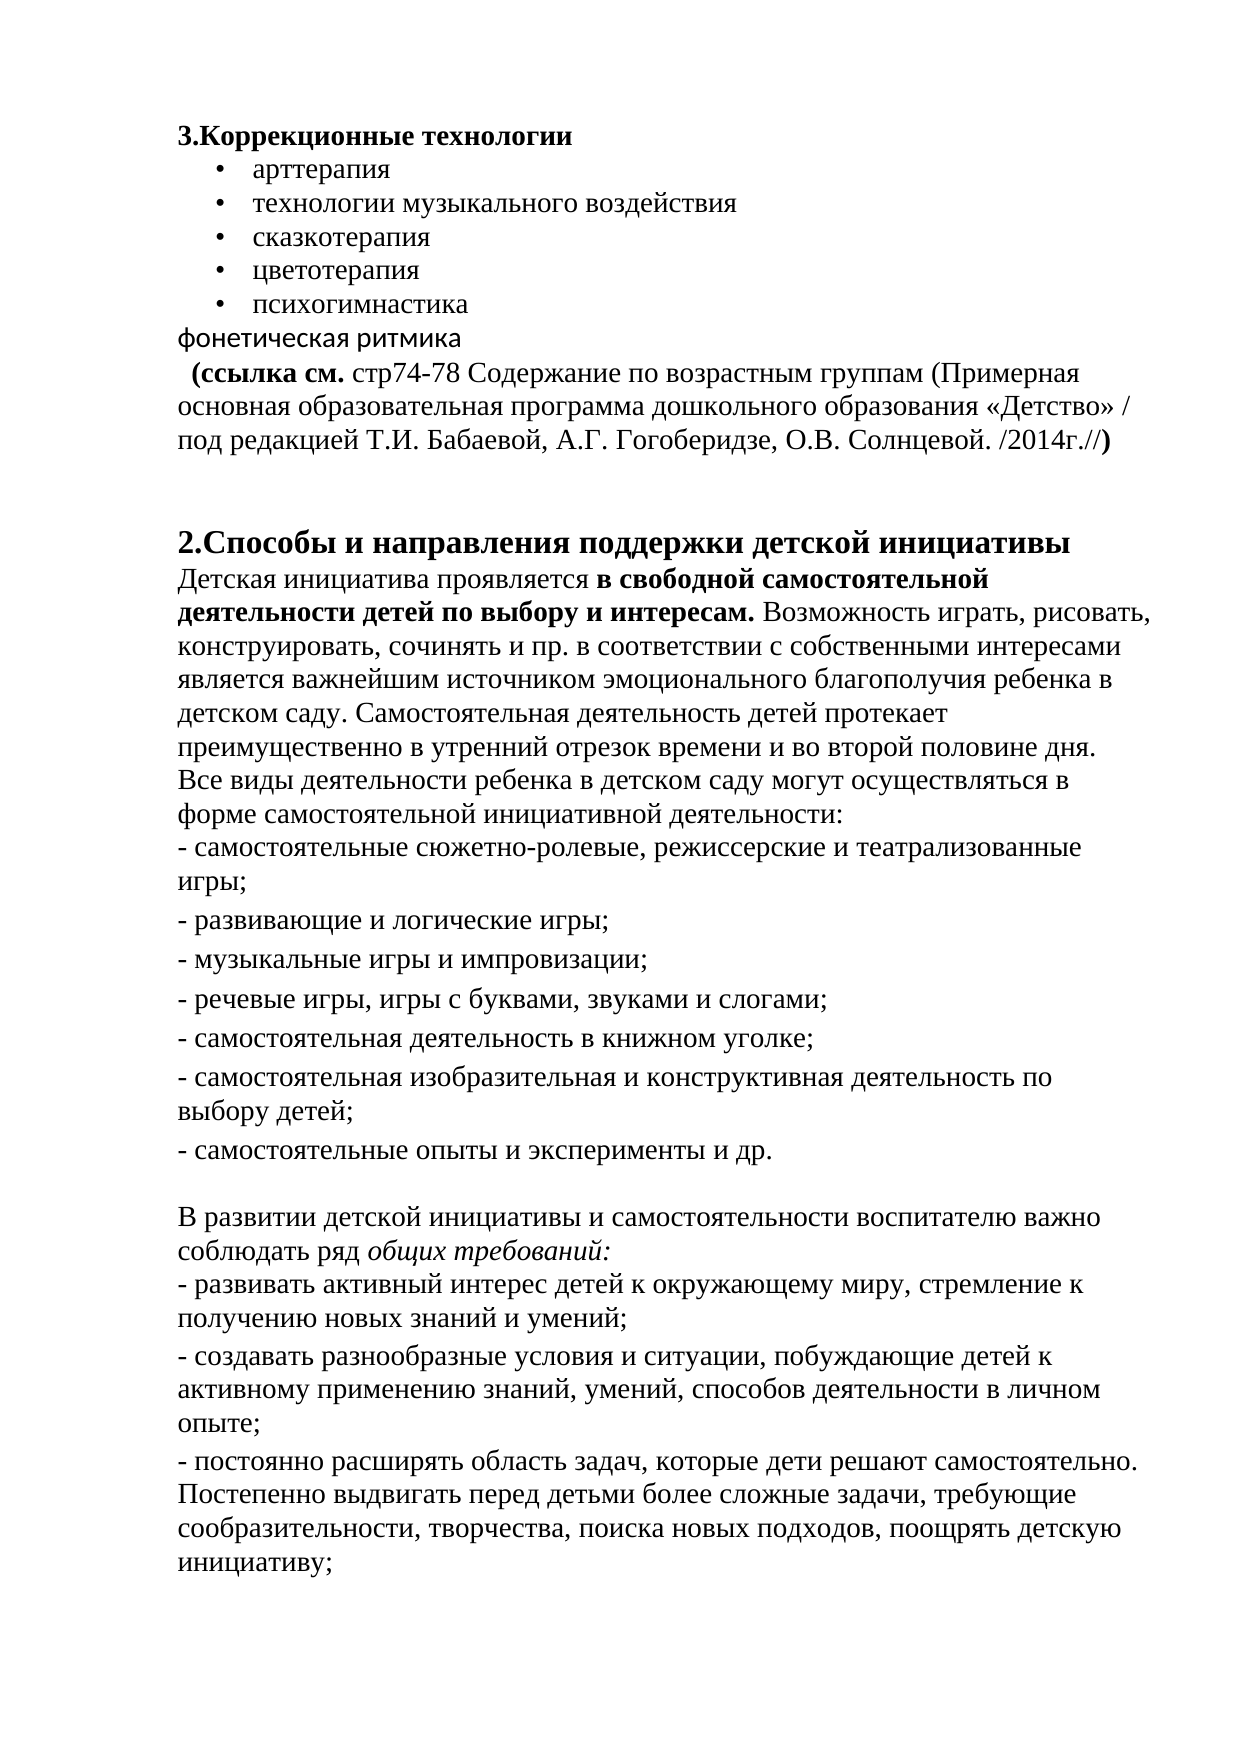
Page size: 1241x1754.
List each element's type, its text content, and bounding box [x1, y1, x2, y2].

list арттерапия [215, 152, 1152, 185]
text - самостоятельная изобразительная и конструктивная деятельность по выбору детей; [177, 1059, 1152, 1126]
text - развивать активный интерес детей к окружающему миру, стремление к получению новых знаний и умений; [177, 1266, 1152, 1333]
text фонетическая ритмика [177, 319, 1152, 355]
text (ссылка см. стр74-78 Содержание по возрастным группам (Примерная основная образовательная программа дошкольного образования «Детство» / под редакцией Т.И. Бабаевой, А.Г. Гогоберидзе, О.В. Солнцевой. /2014г.//) [177, 355, 1152, 456]
text - самостоятельные опыты и эксперименты и др. [177, 1132, 1152, 1166]
list сказкотерапия [215, 219, 1152, 252]
text В развитии детской инициативы и самостоятельности воспитателю важно соблюдать ряд общих требований: [177, 1199, 1152, 1266]
text Детская инициатива проявляется в свободной самостоятельной деятельности детей по выбору и интересам. Возможность играть, рисовать, конструировать, сочинять и пр. в соответствии с собственными интересами является важнейшим источником эмоционального благополучия ребенка в детском саду. Самостоятельная деятельность детей протекает преимущественно в утренний отрезок времени и во второй половине дня. [177, 561, 1152, 762]
text - развивающие и логические игры; [177, 902, 1152, 936]
text - музыкальные игры и импровизации; [177, 941, 1152, 975]
text - речевые игры, игры с буквами, звуками и слогами; [177, 981, 1152, 1014]
text - самостоятельные сюжетно-ролевые, режиссерские и театрализованные игры; [177, 829, 1152, 896]
list цветотерапия [215, 252, 1152, 286]
text 3.Коррекционные технологии [177, 118, 1152, 152]
text - постоянно расширять область задач, которые дети решают самостоятельно. Постепенно выдвигать перед детьми более сложные задачи, требующие сообразительности, творчества, поиска новых подходов, поощрять детскую инициативу; [177, 1443, 1152, 1577]
text - создавать разнообразные условия и ситуации, побуждающие детей к активному применению знаний, умений, способов деятельности в личном опыте; [177, 1338, 1152, 1438]
list технологии музыкального воздействия [215, 185, 1152, 219]
list психогимнастика [215, 286, 1152, 319]
text 2.Способы и направления поддержки детской инициативы [177, 523, 1152, 561]
text Все виды деятельности ребенка в детском саду могут осуществляться в форме самостоятельной инициативной деятельности: [177, 762, 1152, 829]
text - самостоятельная деятельность в книжном уголке; [177, 1020, 1152, 1053]
